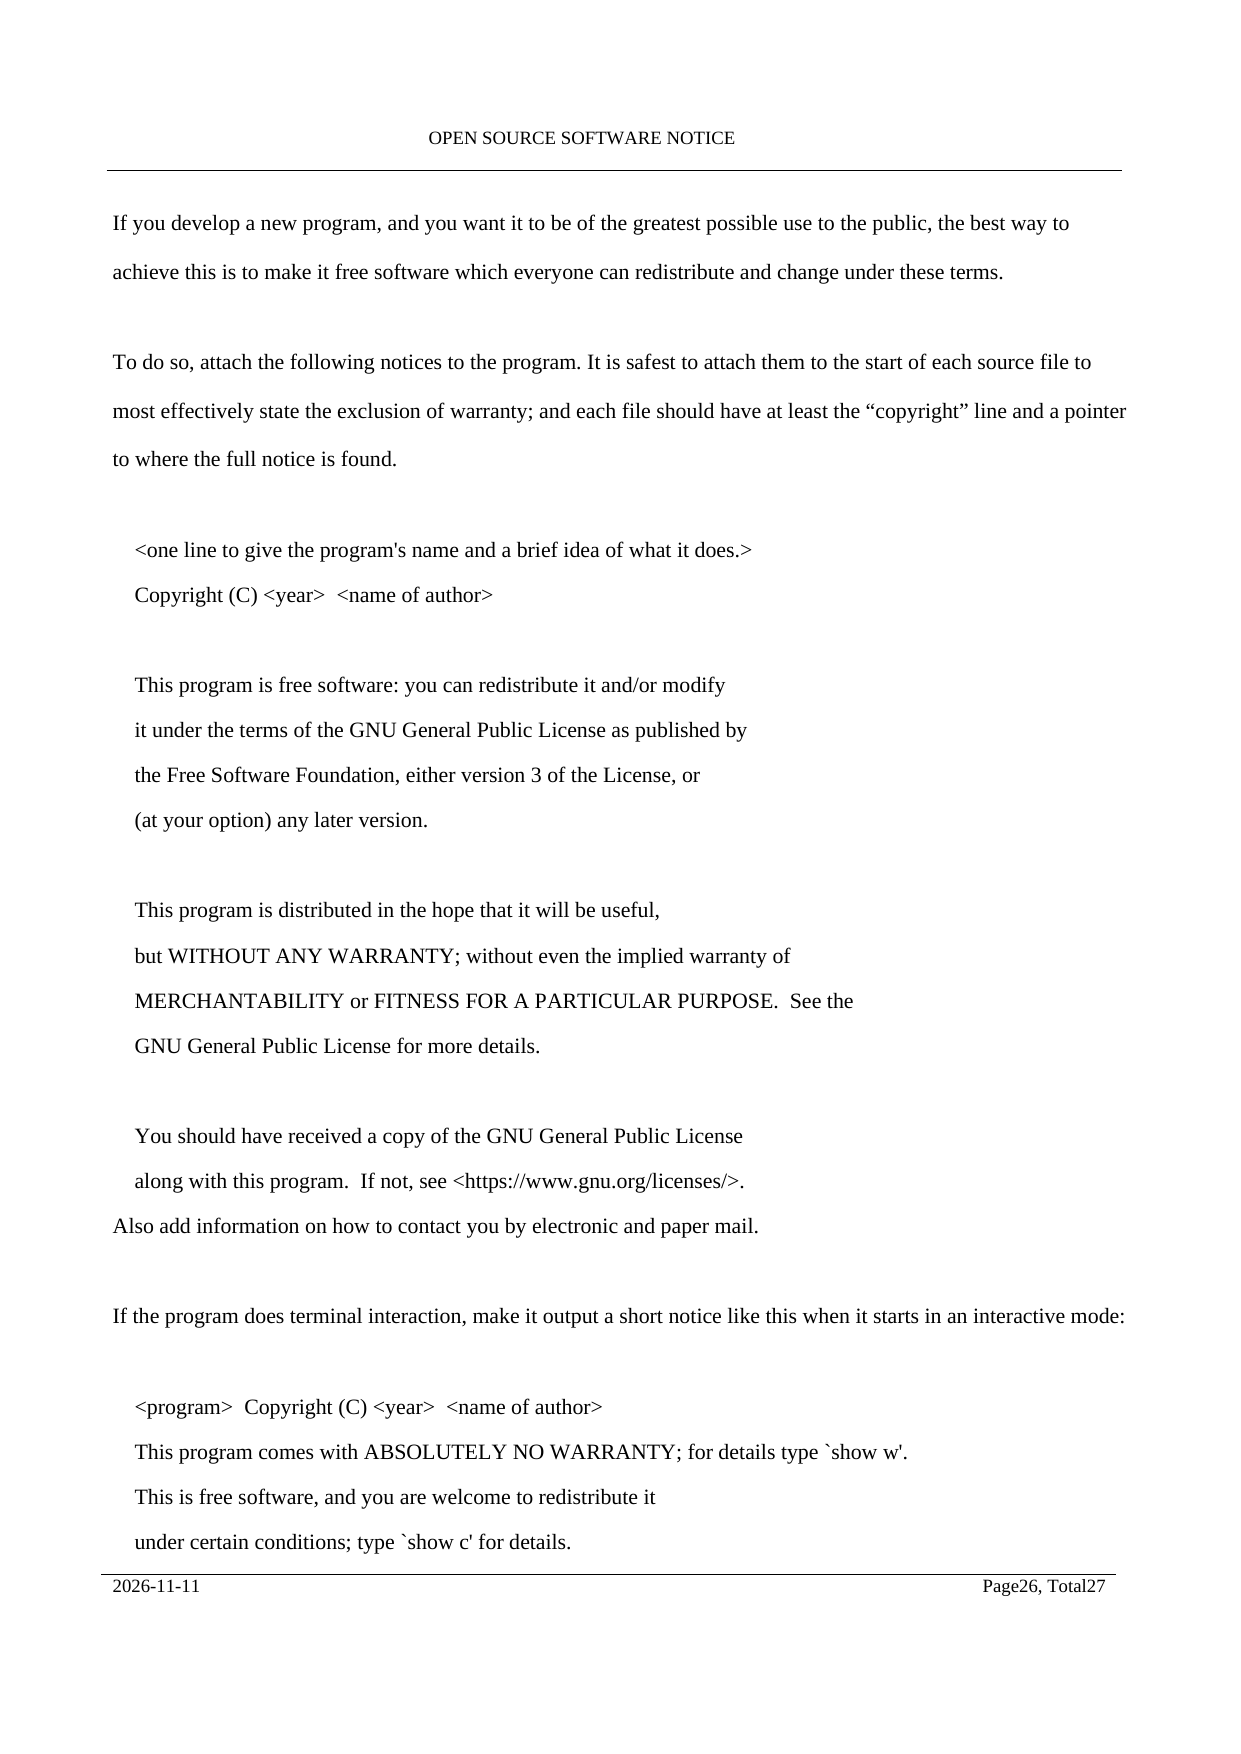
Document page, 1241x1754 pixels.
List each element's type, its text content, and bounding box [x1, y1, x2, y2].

text This is free software, and you are welcome to redistribute it [112, 1480, 1128, 1513]
text under certain conditions; type `show c' for details. [112, 1525, 1128, 1558]
text If you develop a new program, and you want it to be of the greatest possible use to the public, the best way to achieve this is to make it free software which everyone can redistribute and change under these terms. [112, 206, 1128, 288]
text GNU General Public License for more details. [112, 1029, 1128, 1062]
text To do so, attach the following notices to the program. It is safest to attach them to the start of each source file to most effectively state the exclusion of warranty; and each file should have at least the “copyright” line and a pointer to where the full notice is found. [112, 345, 1128, 475]
text If the program does terminal interaction, make it output a short notice like this when it starts in an interactive mode: [112, 1300, 1128, 1332]
text but WITHOUT ANY WARRANTY; without even the implied warranty of [112, 939, 1128, 971]
text MERCHANTABILITY or FITNESS FOR A PARTICULAR PURPOSE. See the [112, 984, 1128, 1017]
text This program is free software: you can redistribute it and/or modify [112, 668, 1128, 701]
text Copyright (C) <year> <name of author> [112, 578, 1128, 611]
text the Free Software Foundation, either version 3 of the License, or [112, 758, 1128, 791]
text it under the terms of the GNU General Public License as published by [112, 713, 1128, 746]
text You should have received a copy of the GNU General Public License [112, 1119, 1128, 1152]
text <one line to give the program's name and a brief idea of what it does.> [112, 533, 1128, 566]
text along with this program. If not, see <https://www.gnu.org/licenses/>. [112, 1164, 1128, 1197]
text This program is distributed in the hope that it will be useful, [112, 894, 1128, 926]
text (at your option) any later version. [112, 804, 1128, 836]
text This program comes with ABSOLUTELY NO WARRANTY; for details type `show w'. [112, 1435, 1128, 1468]
text <program> Copyright (C) <year> <name of author> [112, 1390, 1128, 1422]
text Also add information on how to contact you by electronic and paper mail. [112, 1209, 1128, 1242]
